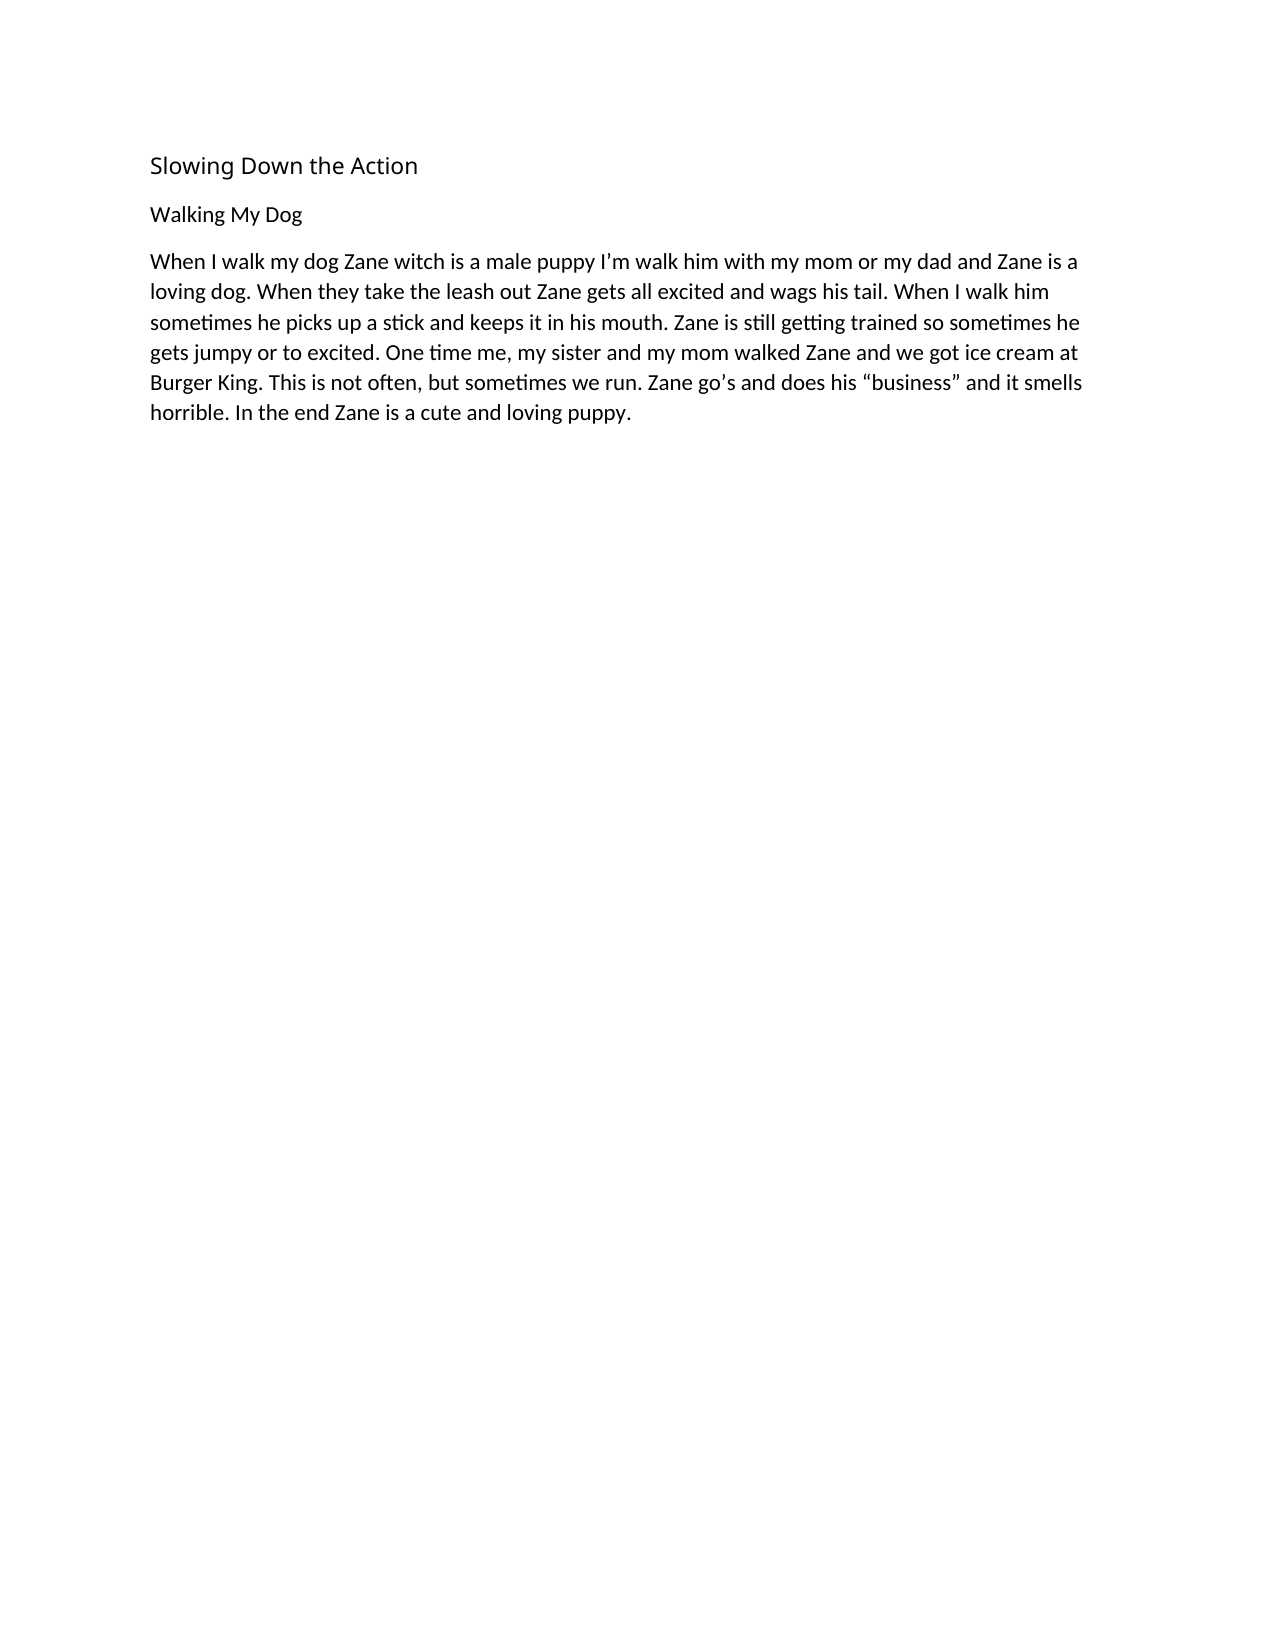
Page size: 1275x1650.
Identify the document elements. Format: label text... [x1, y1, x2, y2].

text Walking My Dog [150, 200, 1125, 228]
text Slowing Down the Action [150, 150, 1125, 181]
text When I walk my dog Zane witch is a male puppy I’m walk him with my mom or my dad and Zane is a loving dog. When they take the leash out Zane gets all excited and wags his tail. When I walk him sometimes he picks up a stick and keeps it in his mouth. Zane is still getting trained so sometimes he gets jumpy or to excited. One time me, my sister and my mom walked Zane and we got ice cream at Burger King. This is not often, but sometimes we run. Zane go’s and does his “business” and it smells horrible. In the end Zane is a cute and loving puppy. [150, 247, 1125, 426]
